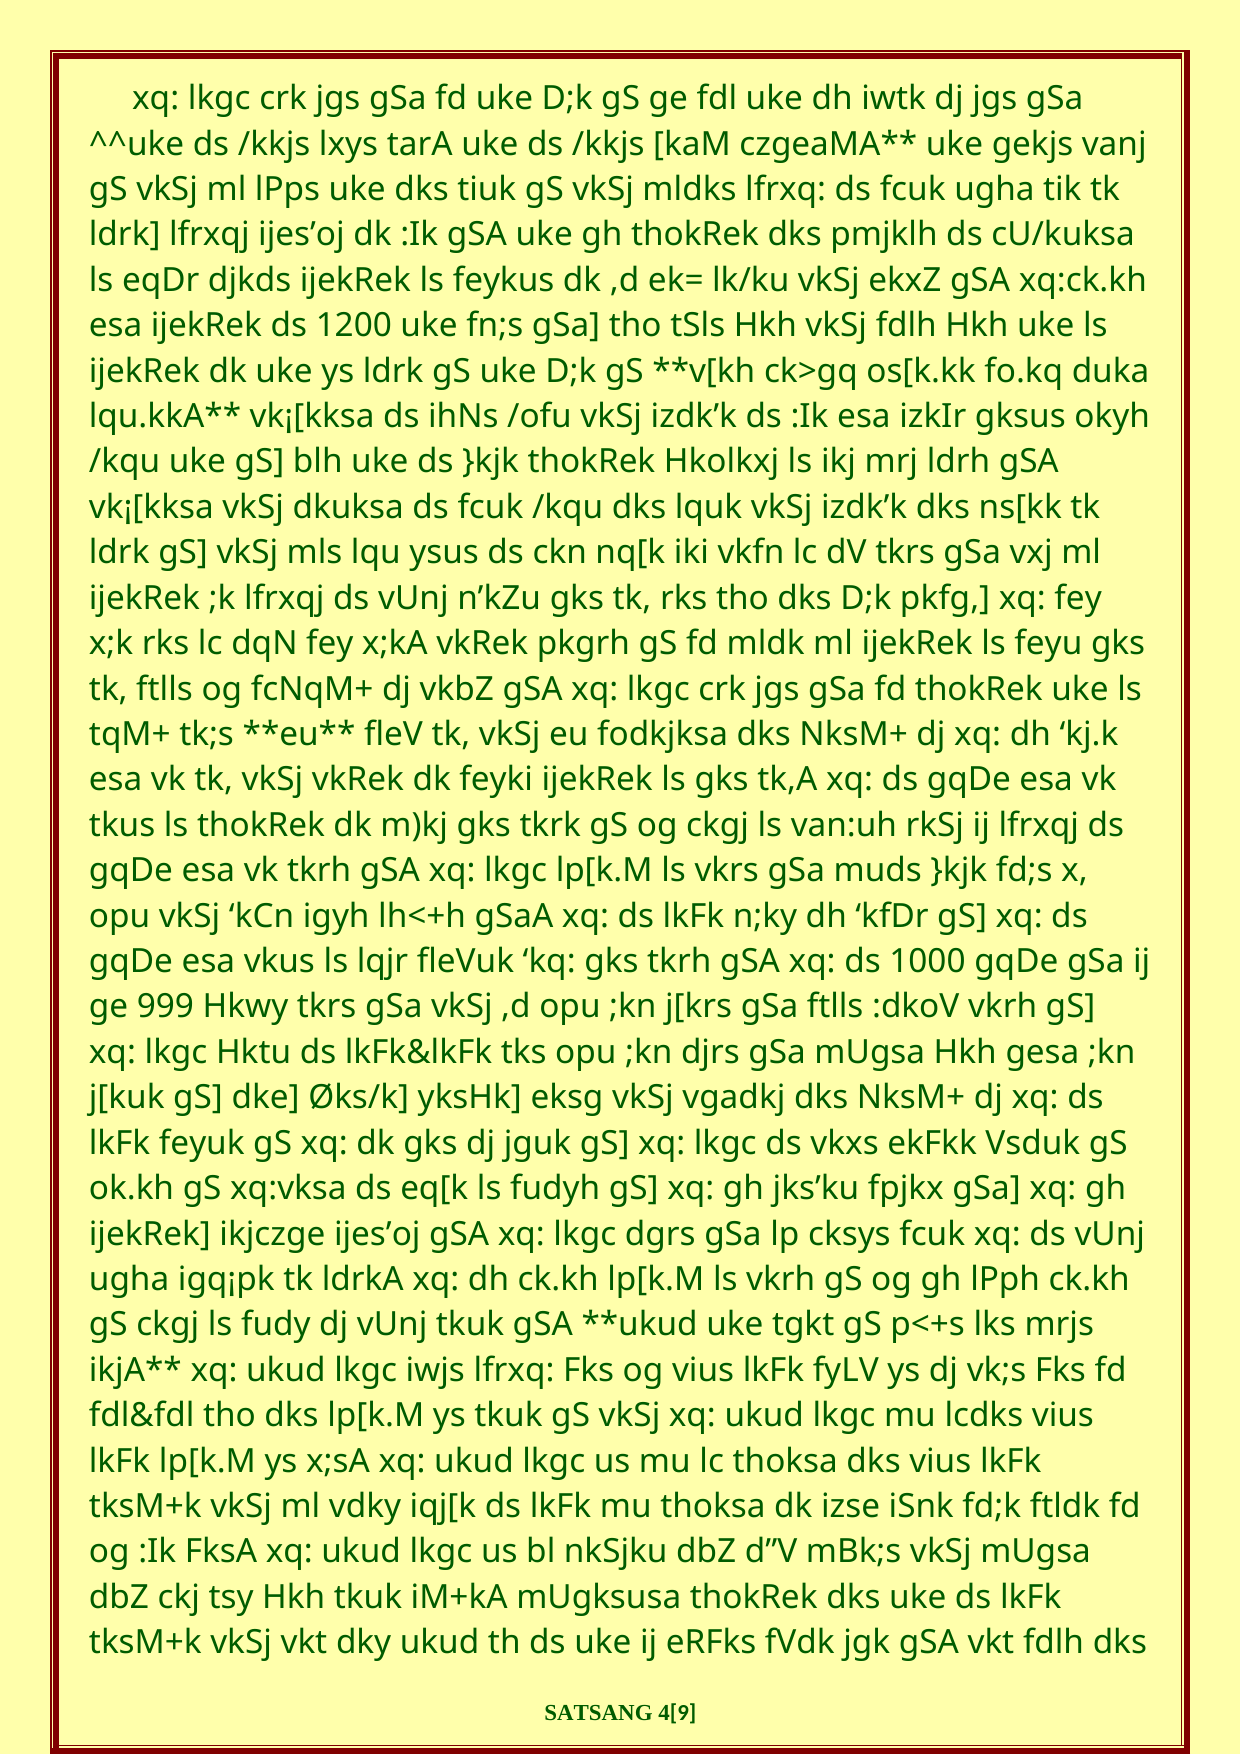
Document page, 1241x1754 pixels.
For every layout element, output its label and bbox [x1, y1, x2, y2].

text [89, 74, 1152, 1663]
